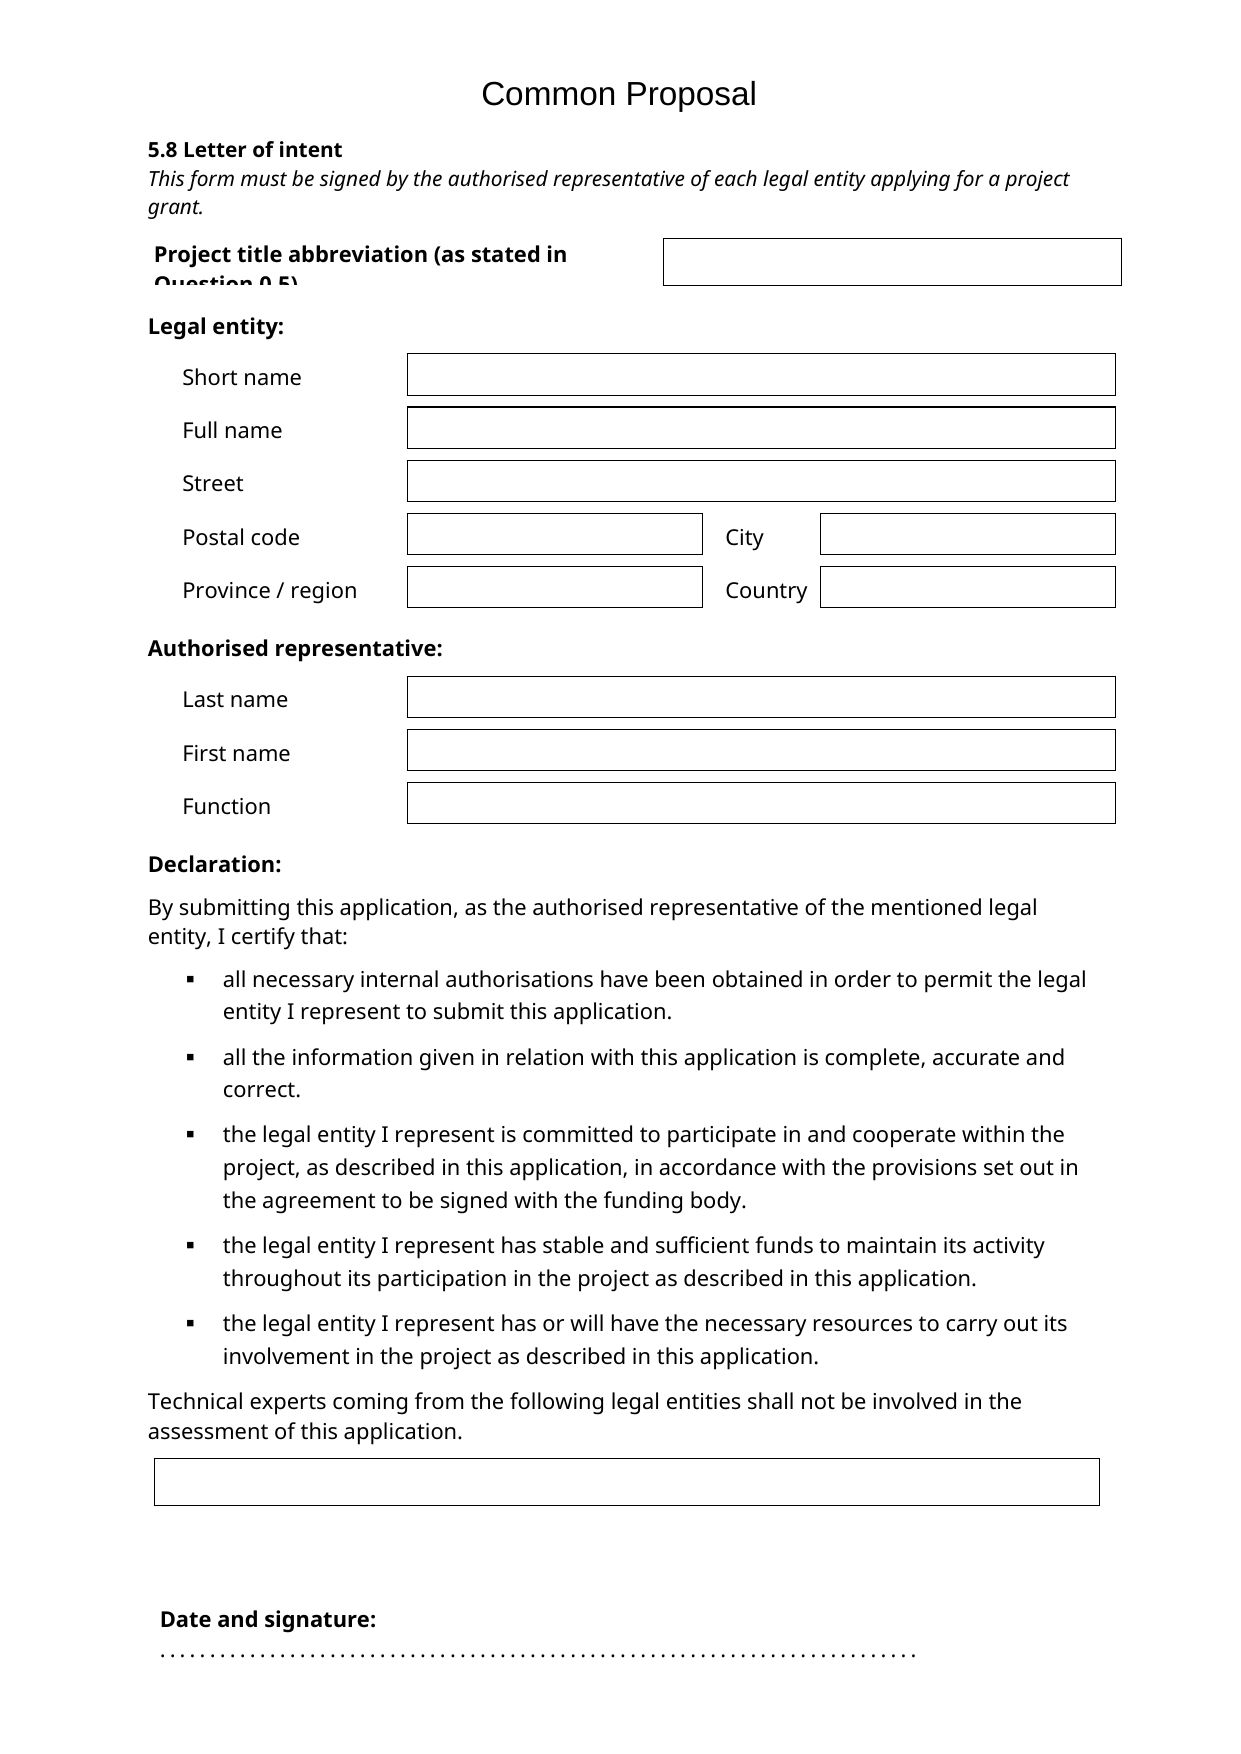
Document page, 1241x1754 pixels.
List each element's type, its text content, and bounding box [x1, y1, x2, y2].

table_cell [408, 783, 1115, 823]
table_cell Street [159, 460, 407, 501]
text Declaration: [148, 849, 1090, 879]
text Authorised representative: [148, 633, 1090, 663]
table_cell Full name [159, 406, 407, 448]
table_cell [821, 514, 1115, 554]
text Legal entity: [148, 311, 1090, 341]
table_header [408, 677, 1115, 717]
table_cell City [703, 513, 820, 554]
table_cell Province / region [159, 566, 407, 607]
list all the information given in relation with this application is complete, accurate and correct. [185, 1041, 1090, 1104]
text By submitting this application, as the authorised representative of the mentioned legal entity, I certify that: [148, 891, 1090, 951]
table_cell [159, 554, 1116, 566]
table_cell [159, 717, 1116, 729]
list all necessary internal authorisations have been obtained in order to permit the legal entity I represent to submit this application. [185, 963, 1090, 1026]
list the legal entity I represent is committed to participate in and cooperate within the project, as described in this application, in accordance with the provisions set out in the agreement to be signed with the funding body. [185, 1119, 1090, 1214]
table_cell First name [159, 729, 407, 770]
table_cell [408, 461, 1115, 501]
table_cell [159, 770, 1116, 782]
table_header [664, 239, 1121, 285]
text This form must be signed by the authorised representative of each legal entity applying for a project grant. [148, 164, 1090, 221]
table_cell [159, 448, 1116, 459]
text Date and signature: ............................................................................ [159, 1604, 1090, 1663]
table_cell [821, 567, 1115, 607]
table_cell [408, 567, 702, 607]
table_header [155, 1459, 1099, 1505]
table_header Last name [159, 676, 407, 717]
text Technical experts coming from the following legal entities shall not be involved in the assessment of this application. [148, 1386, 1090, 1445]
table_header Short name [159, 353, 407, 395]
list the legal entity I represent has or will have the necessary resources to carry out its involvement in the project as described in this application. [185, 1308, 1090, 1370]
table_header [408, 354, 1115, 395]
list the legal entity I represent has stable and sufficient funds to maintain its activity throughout its participation in the project as described in this application. [185, 1230, 1090, 1292]
table_cell Country [703, 566, 820, 607]
table_cell [408, 514, 702, 554]
table_cell [159, 501, 1116, 513]
table_cell [408, 408, 1115, 448]
table_cell [408, 730, 1115, 770]
table_cell Function [159, 782, 407, 823]
table_header Project title abbreviation (as stated in Question 0.5) [154, 238, 663, 285]
table_cell Postal code [159, 513, 407, 554]
text 5.8 Letter of intent [148, 135, 1090, 164]
table_cell [159, 395, 1116, 406]
